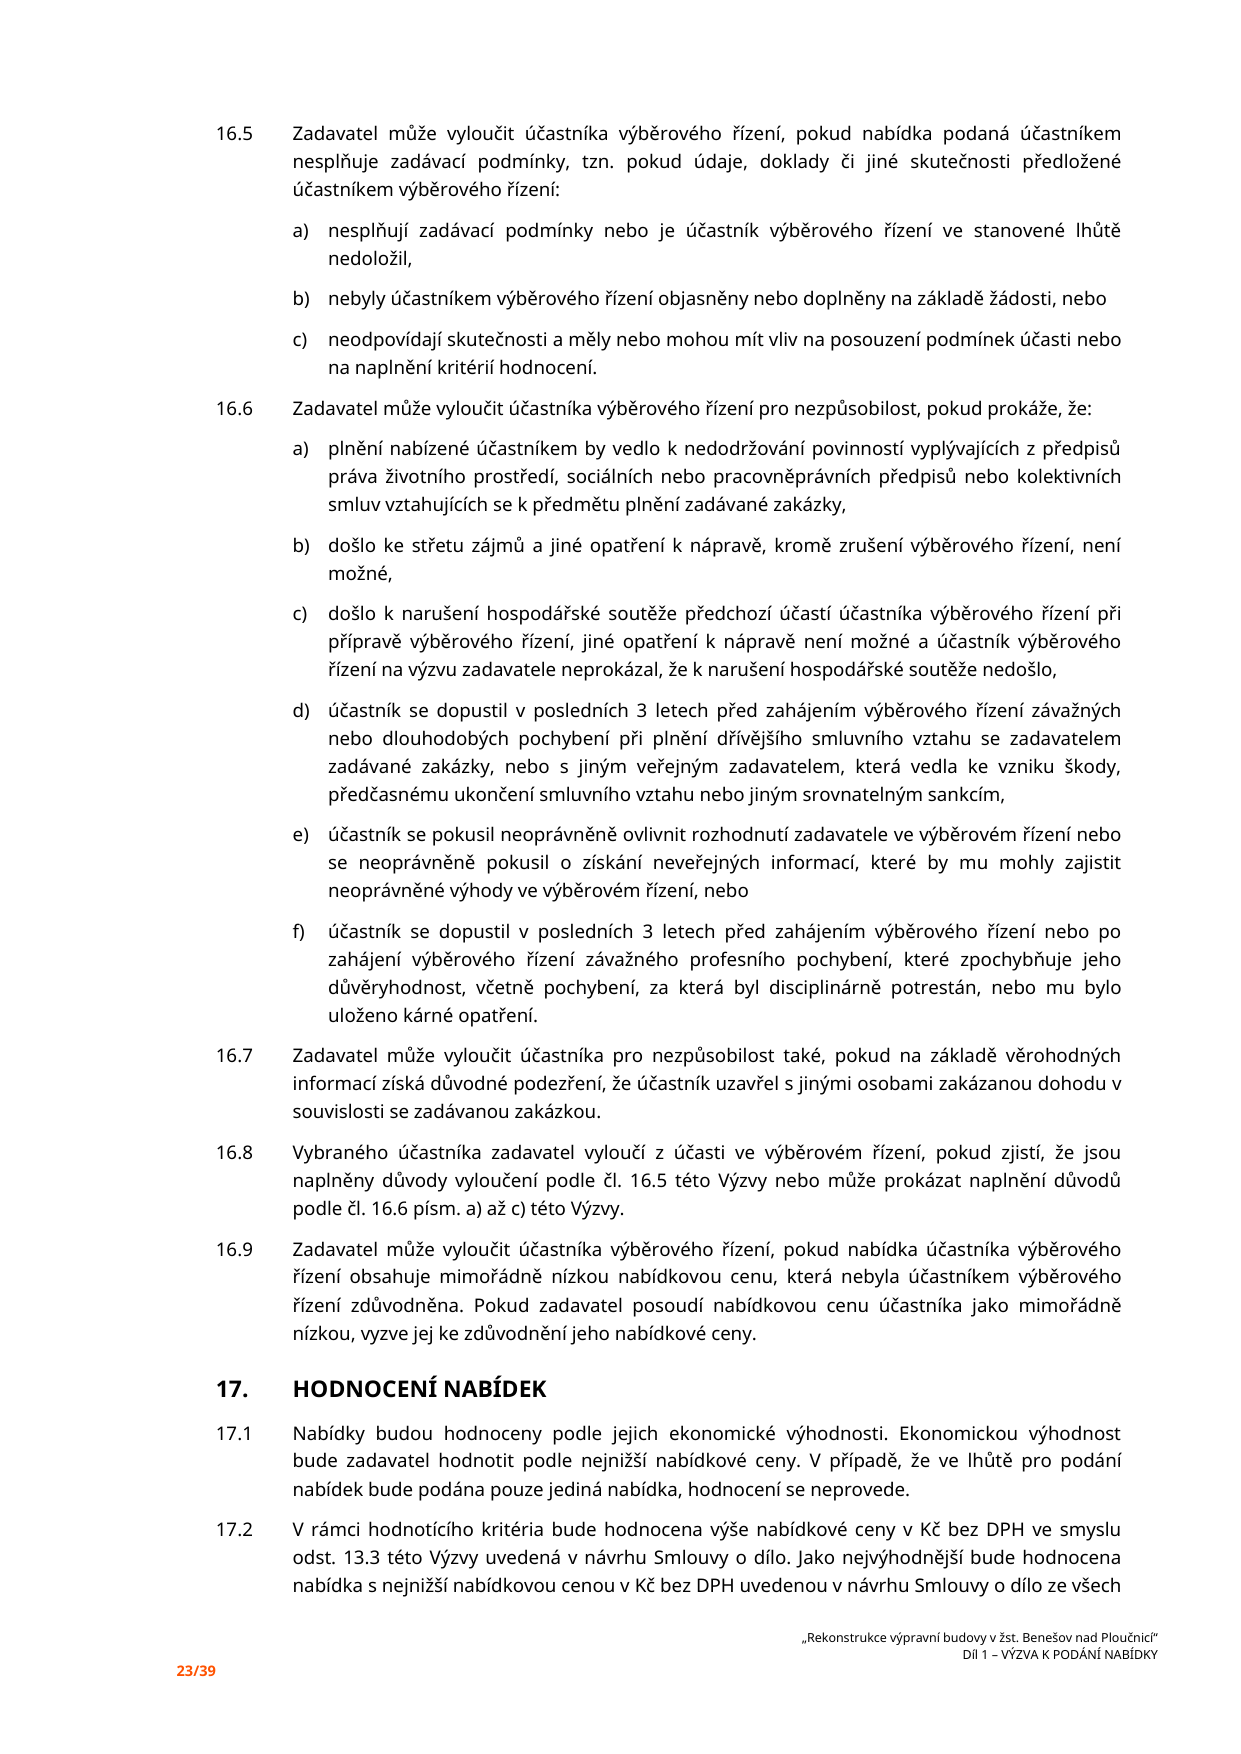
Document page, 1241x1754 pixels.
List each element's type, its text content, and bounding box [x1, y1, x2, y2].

text Zadavatel může vyloučit účastníka výběrového řízení, pokud nabídka účastníka výběrového řízení obsahuje mimořádně nízkou nabídkovou cenu, která nebyla účastníkem výběrového řízení zdůvodněna. Pokud zadavatel posoudí nabídkovou cenu účastníka jako mimořádně nízkou, vyzve jej ke zdůvodnění jeho nabídkové ceny. [216, 1236, 1122, 1345]
text Zadavatel může vyloučit účastníka výběrového řízení, pokud nabídka podaná účastníkem nesplňuje zadávací podmínky, tzn. pokud údaje, doklady či jiné skutečnosti předložené účastníkem výběrového řízení: [216, 121, 1122, 202]
list účastník se dopustil v posledních 3 letech před zahájením výběrového řízení závažných nebo dlouhodobých pochybení při plnění dřívějšího smluvního vztahu se zadavatelem zadávané zakázky, nebo s jiným veřejným zadavatelem, která vedla ke vzniku škody, předčasnému ukončení smluvního vztahu nebo jiným srovnatelným sankcím, [292, 697, 1122, 807]
text Zadavatel může vyloučit účastníka výběrového řízení pro nezpůsobilost, pokud prokáže, že: [216, 395, 1122, 420]
list došlo ke střetu zájmů a jiné opatření k nápravě, kromě zrušení výběrového řízení, není možné, [292, 532, 1122, 585]
list nebyly účastníkem výběrového řízení objasněny nebo doplněny na základě žádosti, nebo [292, 286, 1122, 311]
list účastník se dopustil v posledních 3 letech před zahájením výběrového řízení nebo po zahájení výběrového řízení závažného profesního pochybení, které zpochybňuje jeho důvěryhodnost, včetně pochybení, za která byl disciplinárně potrestán, nebo mu bylo uloženo kárné opatření. [292, 918, 1122, 1028]
text Nabídky budou hodnoceny podle jejich ekonomické výhodnosti. Ekonomickou výhodnost bude zadavatel hodnotit podle nejnižší nabídkové ceny. V případě, že ve lhůtě pro podání nabídek bude podána pouze jediná nabídka, hodnocení se neprovede. [216, 1420, 1122, 1501]
list došlo k narušení hospodářské soutěže předchozí účastí účastníka výběrového řízení při přípravě výběrového řízení, jiné opatření k nápravě není možné a účastník výběrového řízení na výzvu zadavatele neprokázal, že k narušení hospodářské soutěže nedošlo, [292, 600, 1122, 682]
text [216, 1516, 1122, 1598]
text Zadavatel může vyloučit účastníka pro nezpůsobilost také, pokud na základě věrohodných informací získá důvodné podezření, že účastník uzavřel s jinými osobami zakázanou dohodu v souvislosti se zadávanou zakázkou. [216, 1043, 1122, 1124]
text HODNOCENÍ NABÍDEK [216, 1373, 1122, 1404]
list neodpovídají skutečnosti a měly nebo mohou mít vliv na posouzení podmínek účasti nebo na naplnění kritérií hodnocení. [292, 326, 1122, 380]
list plnění nabízené účastníkem by vedlo k nedodržování povinností vyplývajících z předpisů práva životního prostředí, sociálních nebo pracovněprávních předpisů nebo kolektivních smluv vztahujících se k předmětu plnění zadávané zakázky, [292, 435, 1122, 517]
list nesplňují zadávací podmínky nebo je účastník výběrového řízení ve stanovené lhůtě nedoložil, [292, 217, 1122, 271]
list účastník se pokusil neoprávněně ovlivnit rozhodnutí zadavatele ve výběrovém řízení nebo se neoprávněně pokusil o získání neveřejných informací, které by mu mohly zajistit neoprávněné výhody ve výběrovém řízení, nebo [292, 822, 1122, 903]
text Vybraného účastníka zadavatel vyloučí z účasti ve výběrovém řízení, pokud zjistí, že jsou naplněny důvody vyloučení podle čl. 16.5 této Výzvy nebo může prokázat naplnění důvodů podle čl. 16.6 písm. a) až c) této Výzvy. [216, 1139, 1122, 1221]
